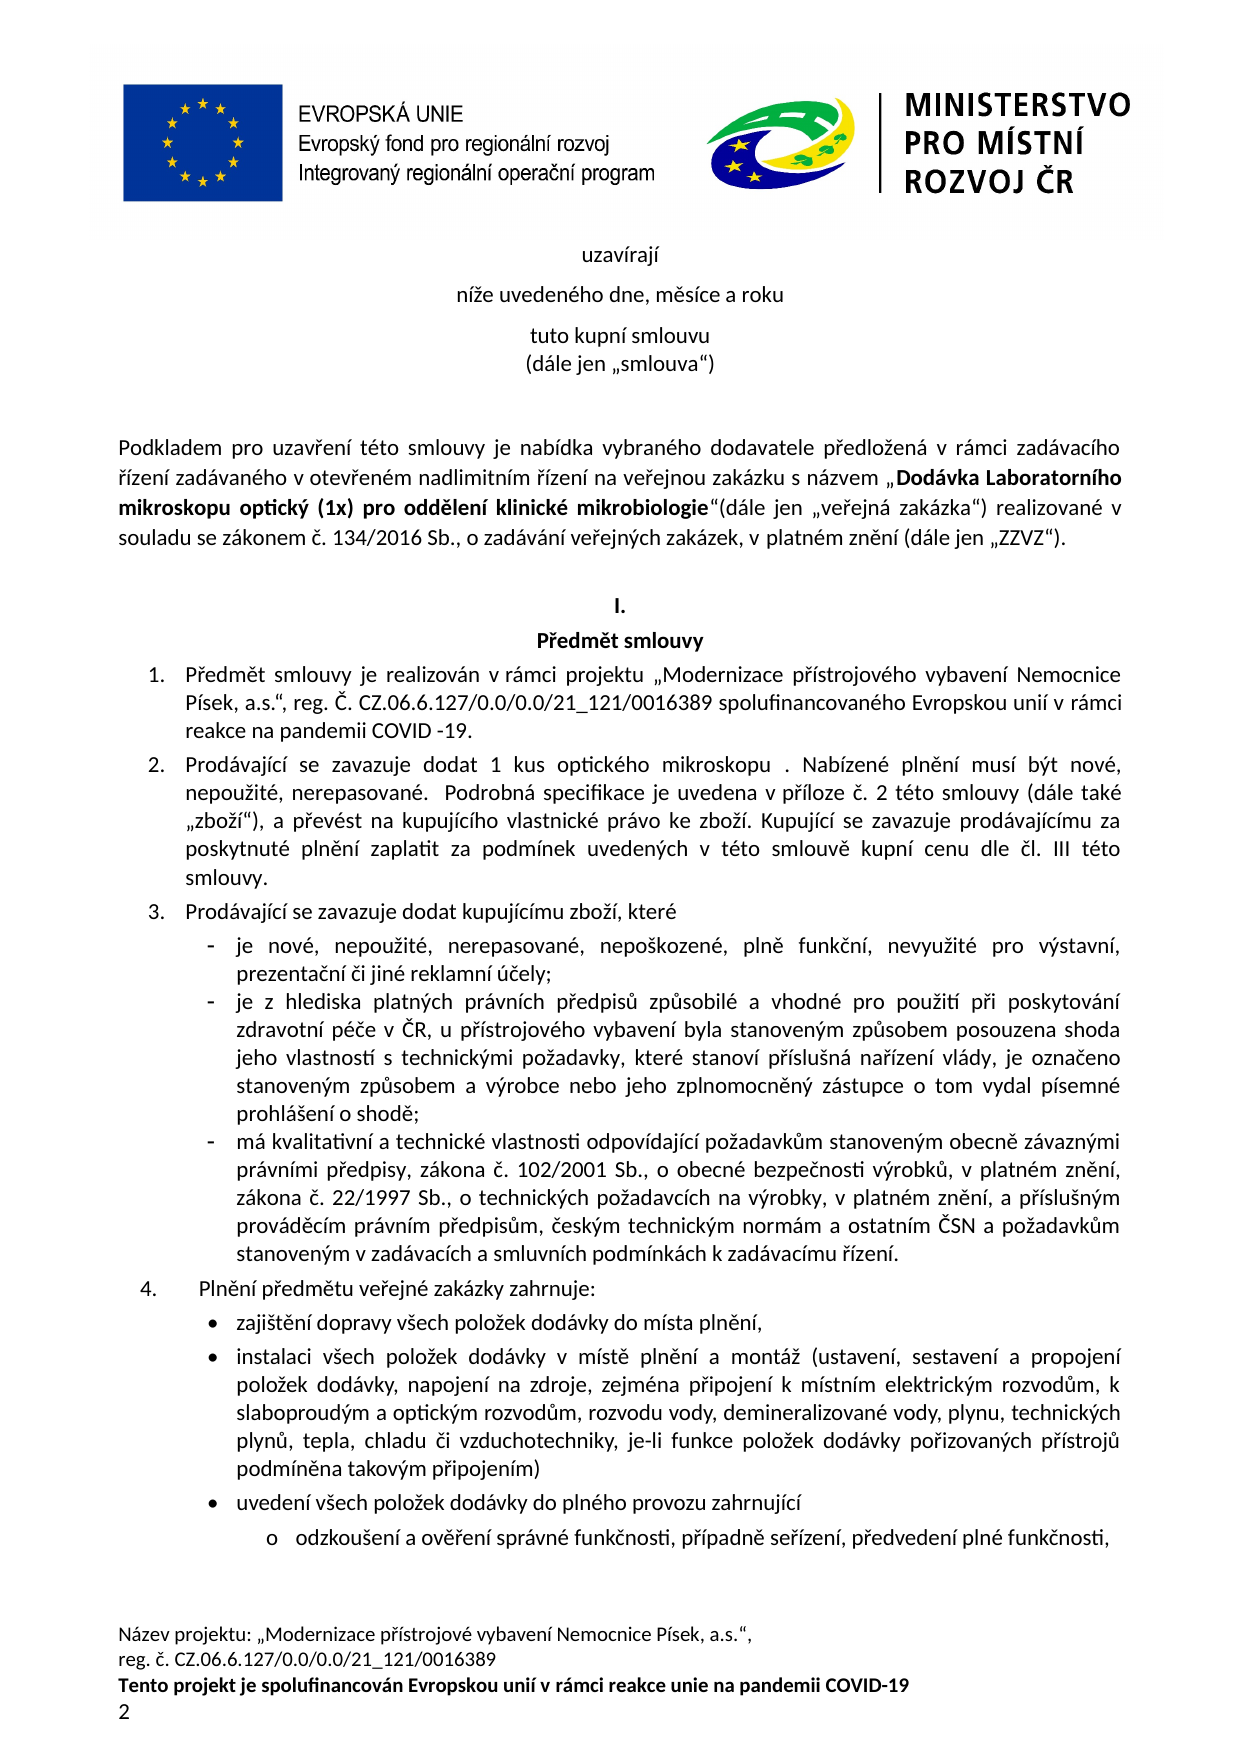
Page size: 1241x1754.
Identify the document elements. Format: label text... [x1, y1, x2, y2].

text Předmět smlouvy [118, 626, 1122, 654]
text o odzkoušení a ověření správné funkčnosti, případně seřízení, předvedení plné funkčnosti, [118, 1523, 1122, 1551]
subtitle níže uvedeného dne, měsíce a roku [118, 280, 1122, 308]
list je z hlediska platných právních předpisů způsobilé a vhodné pro použití při poskytování zdravotní péče v ČR, u přístrojového vybavení byla stanoveným způsobem posouzena shoda jeho vlastností s technickými požadavky, které stanoví příslušná nařízení vlády, je označeno stanoveným způsobem a výrobce nebo jeho zplnomocněný zástupce o tom vydal písemné prohlášení o shodě; [207, 987, 1122, 1127]
text Podkladem pro uzavření této smlouvy je nabídka vybraného dodavatele předložená v rámci zadávacího řízení zadávaného v otevřeném nadlimitním řízení na veřejnou zakázku s názvem „Dodávka Laboratorního mikroskopu optický (1x) pro oddělení klinické mikrobiologie“(dále jen „veřejná zakázka“) realizované v souladu se zákonem č. 134/2016 Sb., o zadávání veřejných zakázek, v platném znění (dále jen „ZZVZ“). [118, 433, 1122, 552]
text (dále jen „smlouva“) [118, 349, 1122, 377]
list má kvalitativní a technické vlastnosti odpovídající požadavkům stanoveným obecně závaznými právními předpisy, zákona č. 102/2001 Sb., o obecné bezpečnosti výrobků, v platném znění, zákona č. 22/1997 Sb., o technických požadavcích na výrobky, v platném znění, a příslušným prováděcím právním předpisům, českým technickým normám a ostatním ČSN a požadavkům stanoveným v zadávacích a smluvních podmínkách k zadávacímu řízení. [207, 1127, 1122, 1267]
subtitle uzavírají [118, 177, 1122, 268]
list Plnění předmětu veřejné zakázky zahrnuje: [140, 1274, 1122, 1302]
text • zajištění dopravy všech položek dodávky do místa plnění, [118, 1308, 1122, 1336]
list Předmět smlouvy je realizován v rámci projektu „Modernizace přístrojového vybavení Nemocnice Písek, a.s.“, reg. Č. CZ.06.6.127/0.0/0.0/21_121/0016389 spolufinancovaného Evropskou unií v rámci reakce na pandemii COVID -19. [148, 660, 1122, 744]
picture [88, 44, 1165, 240]
list je nové, nepoužité, nerepasované, nepoškozené, plně funkční, nevyužité pro výstavní, prezentační či jiné reklamní účely; [207, 931, 1122, 987]
list Prodávající se zavazuje dodat kupujícímu zboží, které [148, 897, 1122, 925]
text • uvedení všech položek dodávky do plného provozu zahrnující [118, 1488, 1122, 1517]
list Prodávající se zavazuje dodat 1 kus optického mikroskopu . Nabízené plnění musí být nové, nepoužité, nerepasované. Podrobná specifikace je uvedena v příloze č. 2 této smlouvy (dále také „zboží“), a převést na kupujícího vlastnické právo ke zboží. Kupující se zavazuje prodávajícímu za poskytnuté plnění zaplatit za podmínek uvedených v této smlouvě kupní cenu dle čl. III této smlouvy. [148, 751, 1122, 891]
subtitle tuto kupní smlouvu [118, 321, 1122, 349]
text I. [118, 592, 1122, 620]
text • instalaci všech položek dodávky v místě plnění a montáž (ustavení, sestavení a propojení položek dodávky, napojení na zdroje, zejména připojení k místním elektrickým rozvodům, k slaboproudým a optickým rozvodům, rozvodu vody, demineralizované vody, plynu, technických plynů, tepla, chladu či vzduchotechniky, je-li funkce položek dodávky pořizovaných přístrojů podmíněna takovým připojením) [207, 1342, 1122, 1482]
